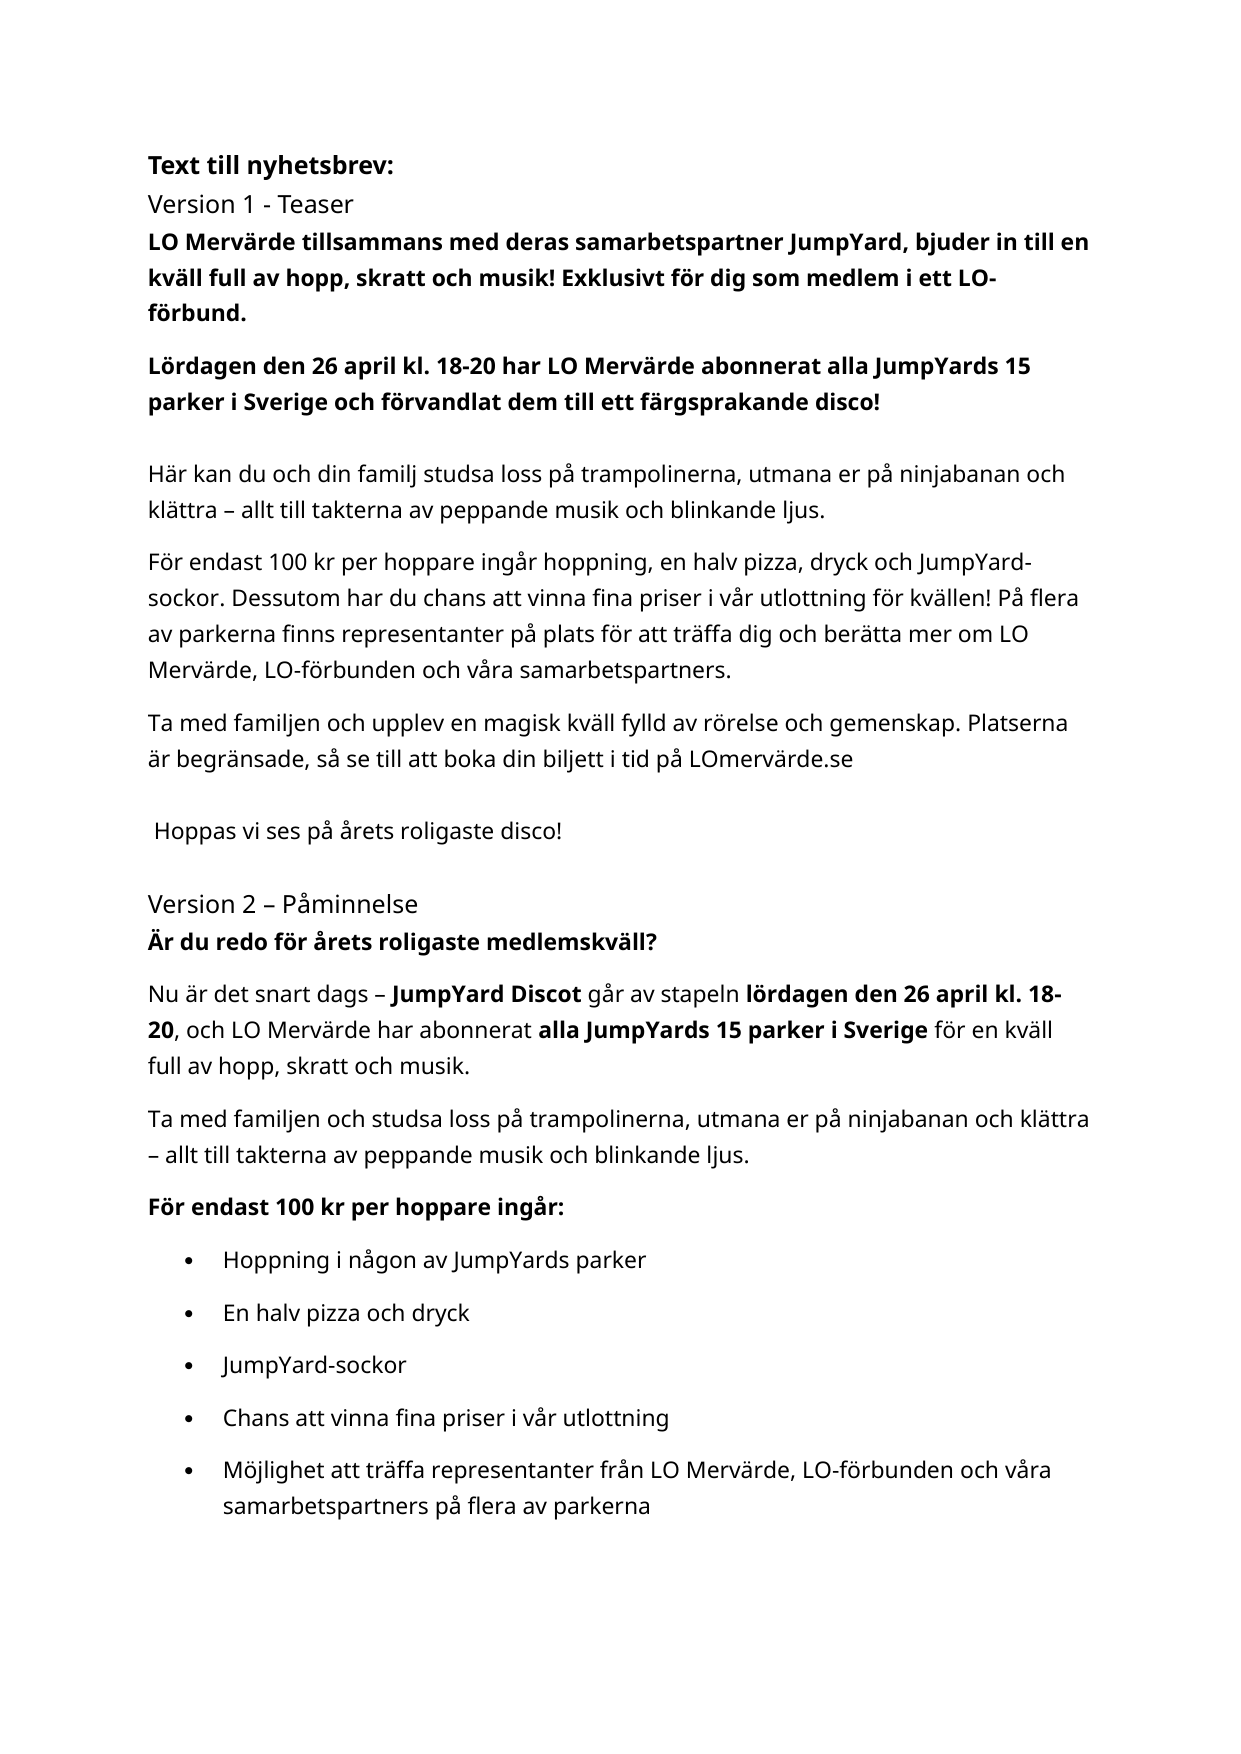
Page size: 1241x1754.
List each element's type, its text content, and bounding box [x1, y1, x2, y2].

list Hoppning i någon av JumpYards parker [185, 1244, 1093, 1275]
list Chans att vinna fina priser i vår utlottning [185, 1402, 1093, 1433]
text Ta med familjen och upplev en magisk kväll fylld av rörelse och gemenskap. Platserna är begränsade, så se till att boka din biljett i tid på LOmervärde.se Hoppas vi ses på årets roligaste disco! Version 2 – Påminnelse Är du redo för årets roligaste medlemskväll? [148, 707, 1093, 957]
list Möjlighet att träffa representanter från LO Mervärde, LO-förbunden och våra samarbetspartners på flera av parkerna [185, 1454, 1093, 1521]
list JumpYard-sockor [185, 1349, 1093, 1380]
text Text till nyhetsbrev: Version 1 - Teaser LO Mervärde tillsammans med deras samarbetspartner JumpYard, bjuder in till en kväll full av hopp, skratt och musik! Exklusivt för dig som medlem i ett LO-förbund. [148, 148, 1093, 329]
list En halv pizza och dryck [185, 1296, 1093, 1328]
text Lördagen den 26 april kl. 18-20 har LO Mervärde abonnerat alla JumpYards 15 parker i Sverige och förvandlat dem till ett färgsprakande disco! Här kan du och din familj studsa loss på trampolinerna, utmana er på ninjabanan och klättra – allt till takterna av peppande musik och blinkande ljus. [148, 350, 1093, 525]
text Nu är det snart dags – JumpYard Discot går av stapeln lördagen den 26 april kl. 18-20, och LO Mervärde har abonnerat alla JumpYards 15 parker i Sverige för en kväll full av hopp, skratt och musik. [148, 978, 1093, 1081]
text Ta med familjen och studsa loss på trampolinerna, utmana er på ninjabanan och klättra – allt till takterna av peppande musik och blinkande ljus. [148, 1103, 1093, 1170]
text För endast 100 kr per hoppare ingår: [148, 1191, 1093, 1222]
text För endast 100 kr per hoppare ingår hoppning, en halv pizza, dryck och JumpYard-sockor. Dessutom har du chans att vinna fina priser i vår utlottning för kvällen! På flera av parkerna finns representanter på plats för att träffa dig och berätta mer om LO Mervärde, LO-förbunden och våra samarbetspartners. [148, 546, 1093, 685]
